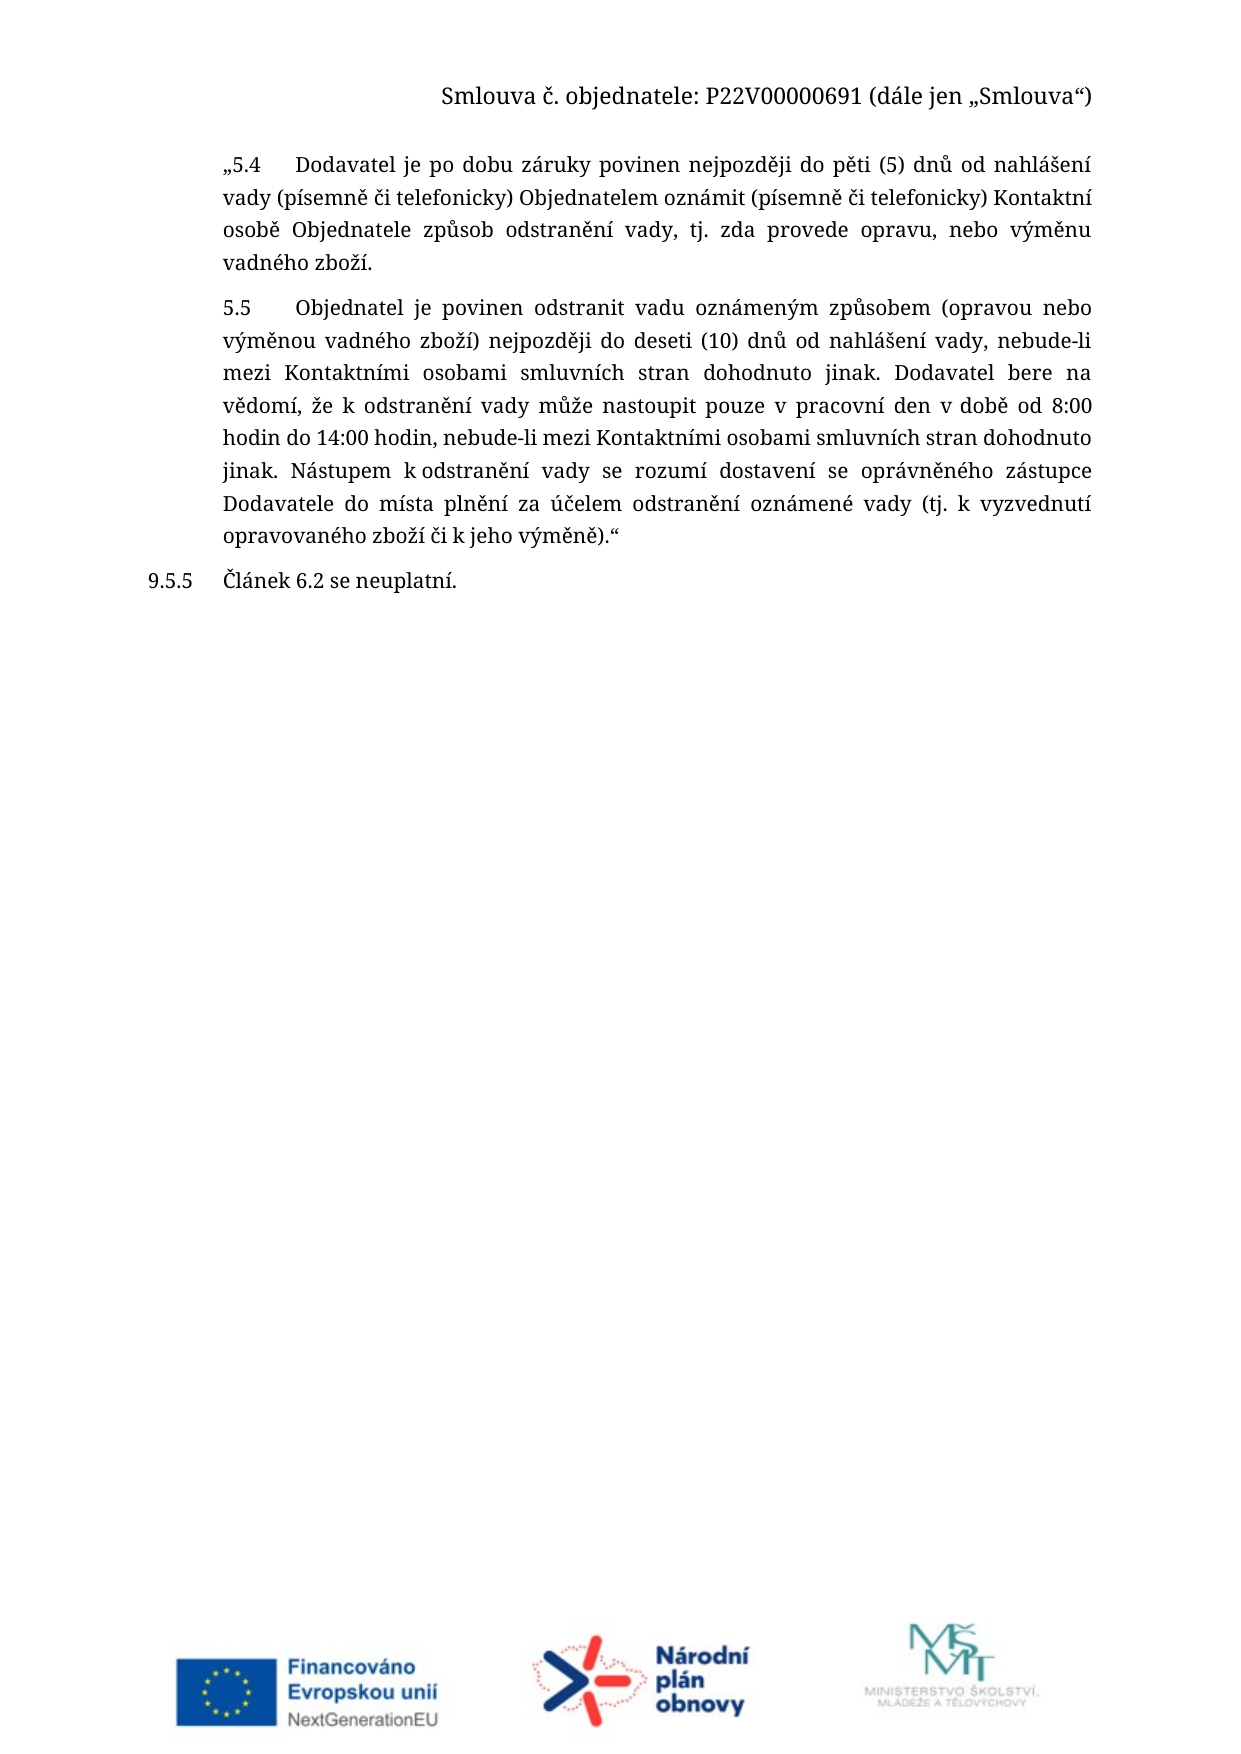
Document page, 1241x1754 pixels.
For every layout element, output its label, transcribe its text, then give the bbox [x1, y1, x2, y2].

list 5.5 Objednatel je povinen odstranit vadu oznámeným způsobem (opravou nebo výměnou vadného zboží) nejpozději do deseti (10) dnů od nahlášení vady, nebude-li mezi Kontaktními osobami smluvních stran dohodnuto jinak. Dodavatel bere na vědomí, že k odstranění vady může nastoupit pouze v pracovní den v době od 8:00 hodin do 14:00 hodin, nebude-li mezi Kontaktními osobami smluvních stran dohodnuto jinak. Nástupem k odstranění vady se rozumí dostavení se oprávněného zástupce Dodavatele do místa plnění za účelem odstranění oznámené vady (tj. k vyzvednutí opravovaného zboží či k jeho výměně).“ [223, 293, 1093, 550]
list Článek 6.2 se neuplatní. [148, 566, 1093, 595]
list „5.4 Dodavatel je po dobu záruky povinen nejpozději do pěti (5) dnů od nahlášení vady (písemně či telefonicky) Objednatelem oznámit (písemně či telefonicky) Kontaktní osobě Objednatele způsob odstranění vady, tj. zda provede opravu, nebo výměnu vadného zboží. [223, 150, 1093, 276]
picture [147, 1577, 1093, 1754]
